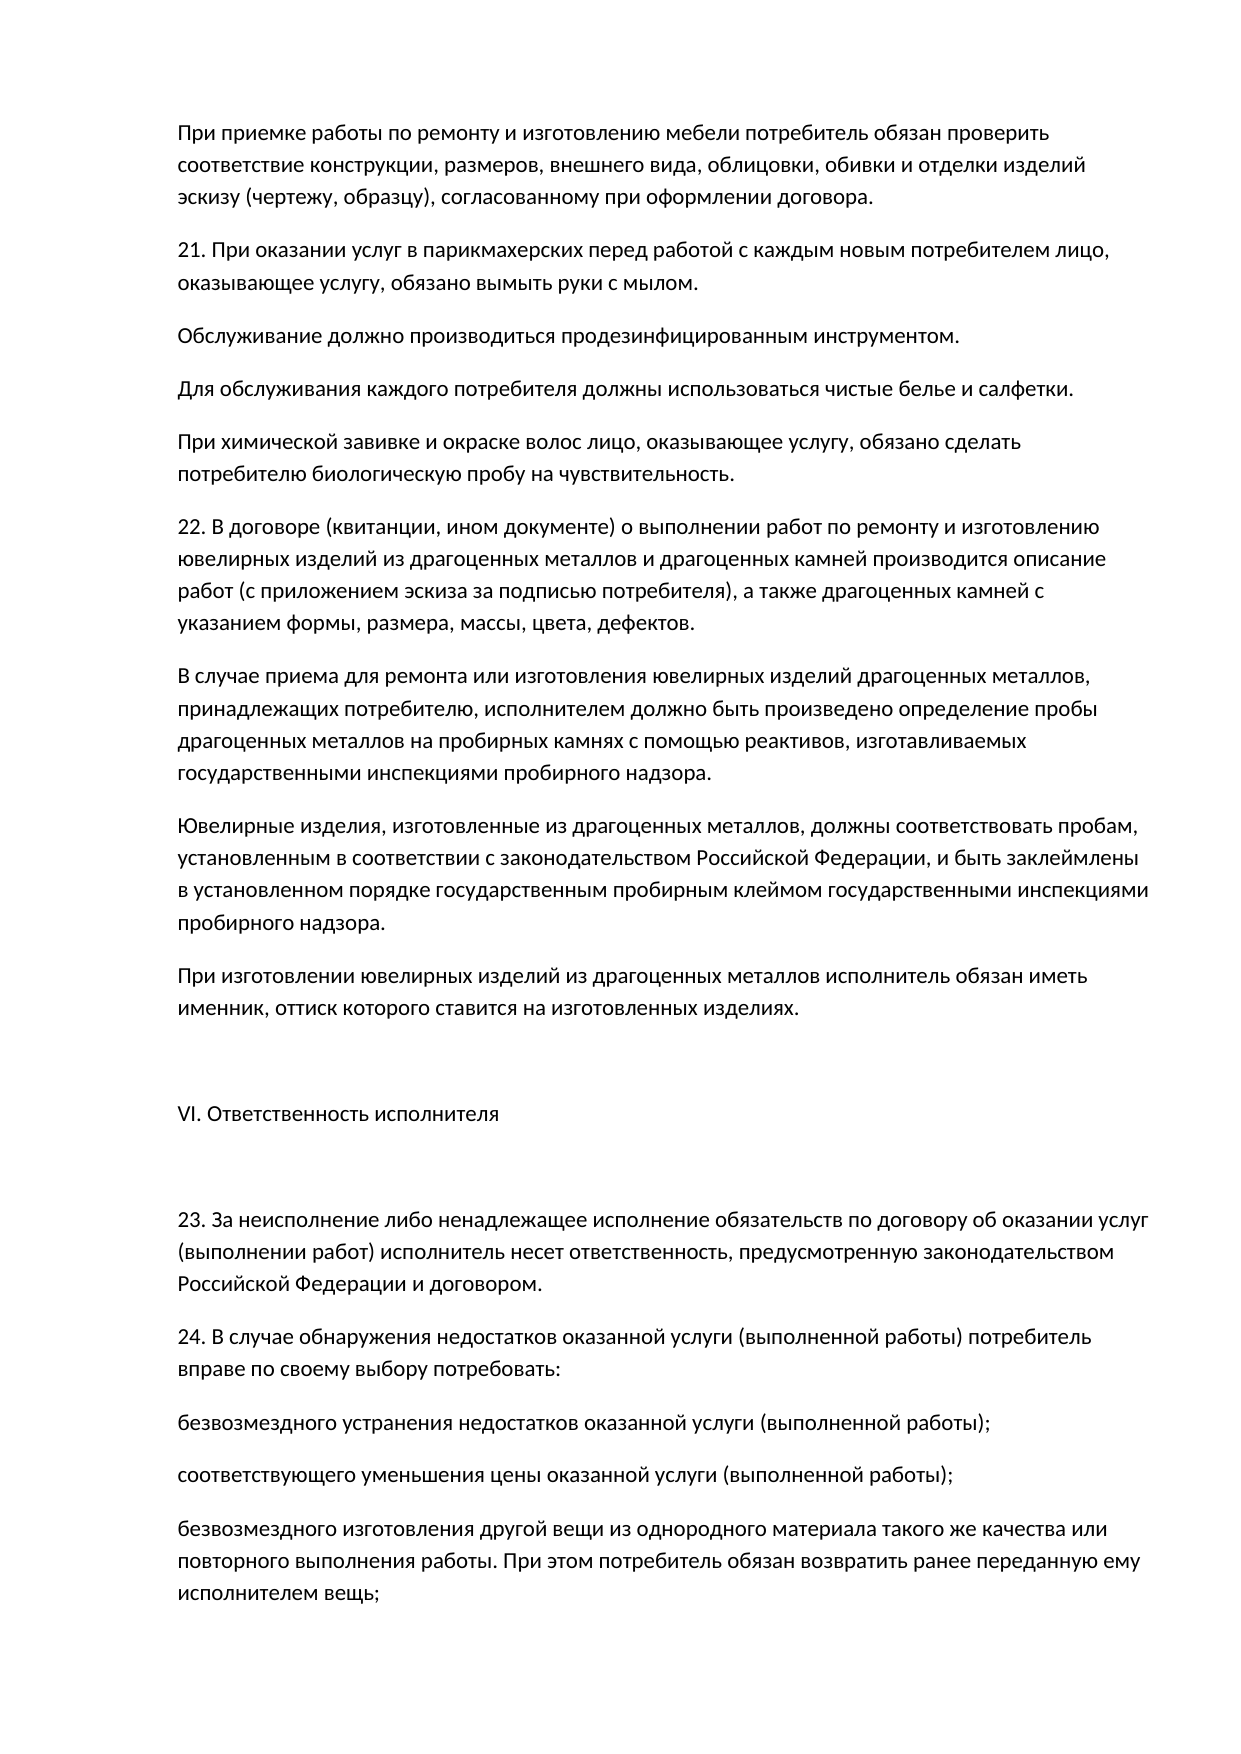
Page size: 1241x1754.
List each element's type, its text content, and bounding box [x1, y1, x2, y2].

text Обслуживание должно производиться продезинфицированным инструментом. [177, 321, 1152, 349]
text безвозмездного устранения недостатков оказанной услуги (выполненной работы); [177, 1408, 1152, 1436]
text При химической завивке и окраске волос лицо, оказывающее услугу, обязано сделать потребителю биологическую пробу на чувствительность. [177, 427, 1152, 487]
text При изготовлении ювелирных изделий из драгоценных металлов исполнитель обязан иметь именник, оттиск которого ставится на изготовленных изделиях. [177, 961, 1152, 1021]
text При приемке работы по ремонту и изготовлению мебели потребитель обязан проверить соответствие конструкции, размеров, внешнего вида, облицовки, обивки и отделки изделий эскизу (чертежу, образцу), согласованному при оформлении договора. [177, 118, 1152, 211]
text 24. В случае обнаружения недостатков оказанной услуги (выполненной работы) потребитель вправе по своему выбору потребовать: [177, 1322, 1152, 1383]
text соответствующего уменьшения цены оказанной услуги (выполненной работы); [177, 1461, 1152, 1489]
text 21. При оказании услуг в парикмахерских перед работой с каждым новым потребителем лицо, оказывающее услугу, обязано вымыть руки с мылом. [177, 236, 1152, 296]
text В случае приема для ремонта или изготовления ювелирных изделий драгоценных металлов, принадлежащих потребителю, исполнителем должно быть произведено определение пробы драгоценных металлов на пробирных камнях с помощью реактивов, изготавливаемых государственными инспекциями пробирного надзора. [177, 662, 1152, 786]
text Ювелирные изделия, изготовленные из драгоценных металлов, должны соответствовать пробам, установленным в соответствии с законодательством Российской Федерации, и быть заклеймлены в установленном порядке государственным пробирным клеймом государственными инспекциями пробирного надзора. [177, 811, 1152, 936]
text 23. За неисполнение либо ненадлежащее исполнение обязательств по договору об оказании услуг (выполнении работ) исполнитель несет ответственность, предусмотренную законодательством Российской Федерации и договором. [177, 1205, 1152, 1297]
text Для обслуживания каждого потребителя должны использоваться чистые белье и салфетки. [177, 374, 1152, 402]
text безвозмездного изготовления другой вещи из однородного материала такого же качества или повторного выполнения работы. При этом потребитель обязан возвратить ранее переданную ему исполнителем вещь; [177, 1514, 1152, 1606]
text 22. В договоре (квитанции, ином документе) о выполнении работ по ремонту и изготовлению ювелирных изделий из драгоценных металлов и драгоценных камней производится описание работ (с приложением эскиза за подписью потребителя), а также драгоценных камней с указанием формы, размера, массы, цвета, дефектов. [177, 512, 1152, 637]
text VI. Ответственность исполнителя [177, 1099, 1152, 1127]
